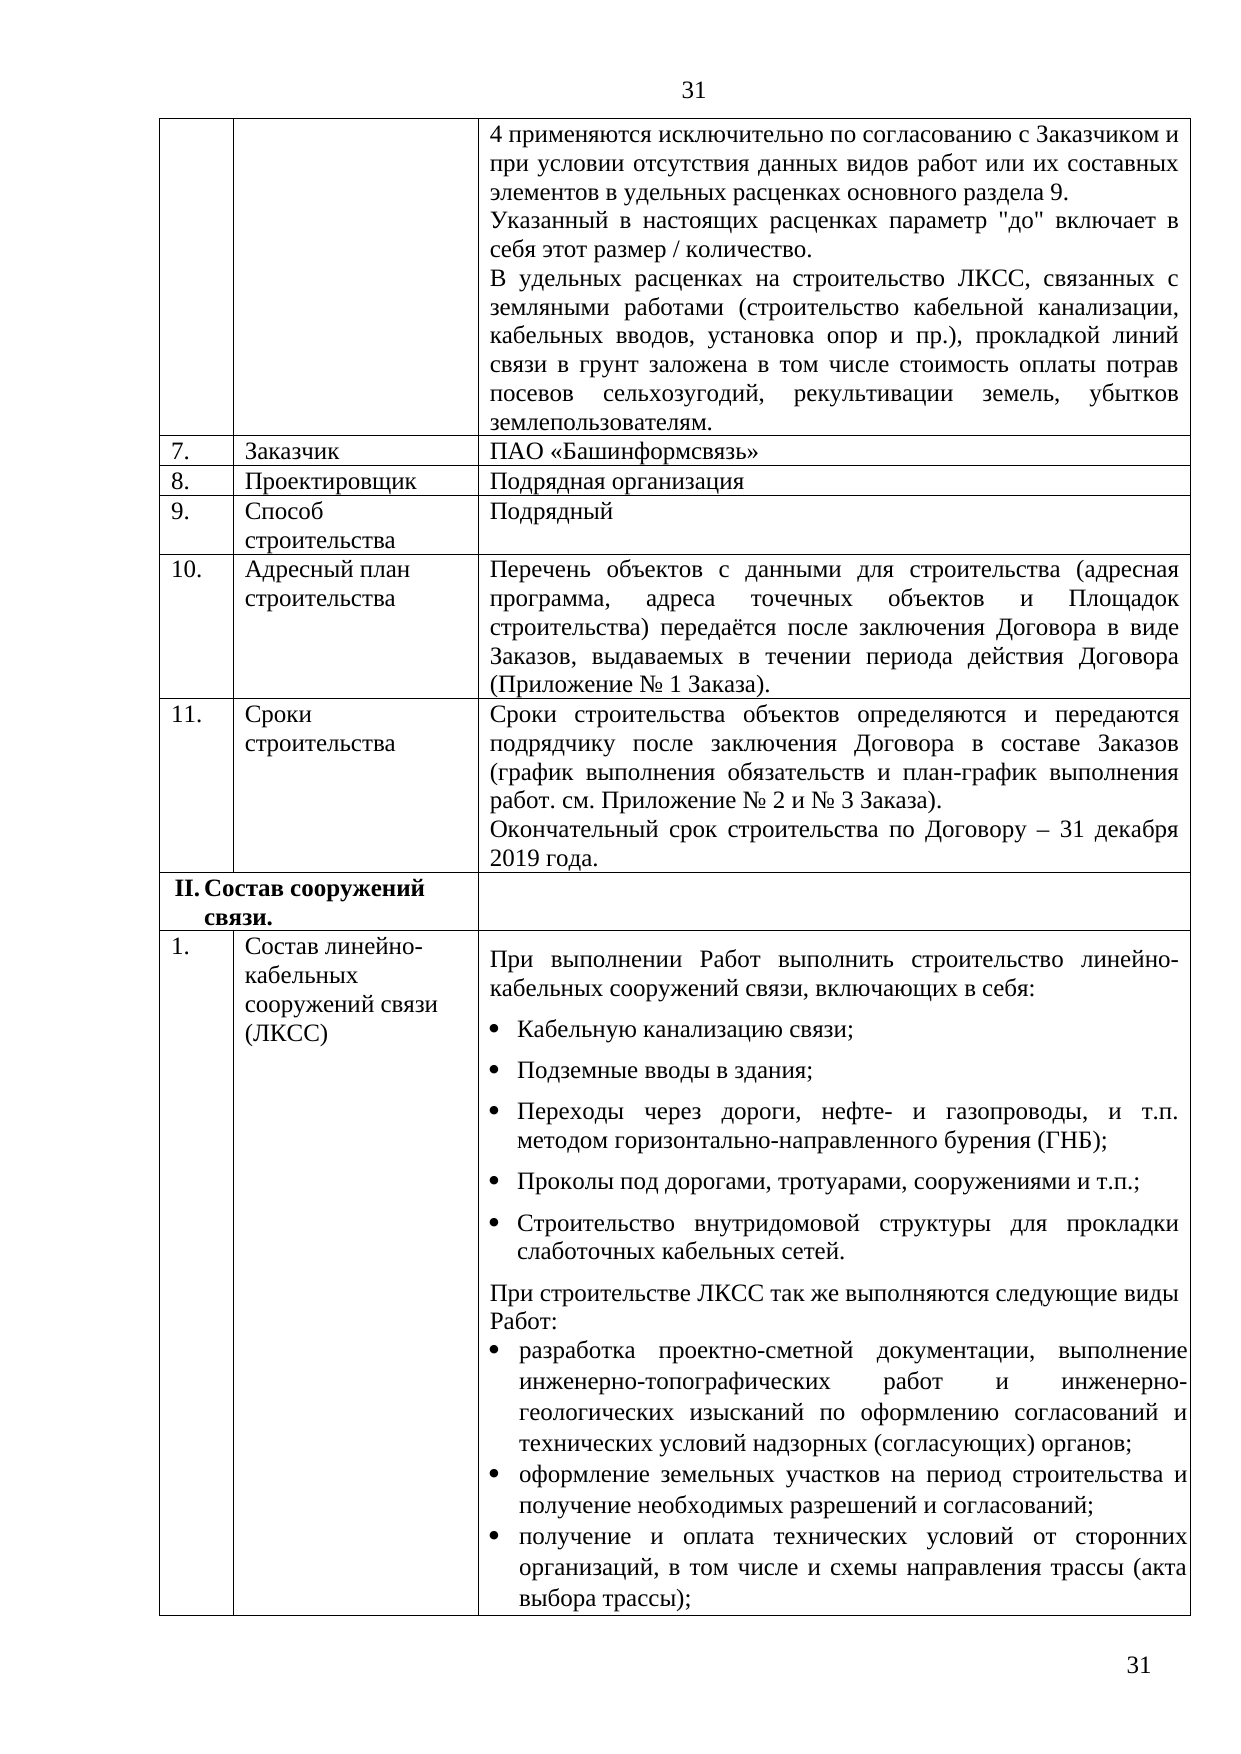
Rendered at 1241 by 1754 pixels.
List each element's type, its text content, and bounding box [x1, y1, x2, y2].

table_cell Адресный план строительства [234, 555, 478, 698]
table_cell 6. [160, 119, 233, 435]
table_cell 7. [160, 436, 233, 465]
table_cell ПАО «Башинформсвязь» [479, 436, 1190, 465]
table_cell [234, 119, 478, 435]
table_cell Заказчик [234, 436, 478, 465]
table_cell Проектировщик [234, 466, 478, 495]
table_cell Перечень объектов с данными для строительства (адресная программа, адреса точечных объектов и Площадок строительства) передаётся после заключения Договора в виде Заказов, выдаваемых в течении периода действия Договора (Приложение № 1 Заказа). [479, 555, 1190, 698]
table_cell [479, 873, 1190, 930]
table_cell Подрядный [479, 496, 1190, 553]
table_cell 10. [160, 555, 233, 698]
table_cell Сроки строительства объектов определяются и передаются подрядчику после заключения Договора в составе Заказов (график выполнения обязательств и план-график выполнения работ. см. Приложение № 2 и № 3 Заказа). Окончательный срок строительства по Договору – 31 декабря 2019 года. [479, 699, 1190, 872]
table_cell Состав сооружений связи. [160, 873, 478, 930]
table_cell 8. [160, 466, 233, 495]
table_cell Подрядная организация [479, 466, 1190, 495]
table_cell Сроки строительства [234, 699, 478, 872]
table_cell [479, 931, 1190, 1614]
table_cell 9. [160, 496, 233, 553]
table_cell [479, 119, 1190, 435]
table_cell 1. [160, 931, 233, 1614]
table_cell Способ строительства [234, 496, 478, 553]
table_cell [234, 931, 478, 1614]
table_cell 11. [160, 699, 233, 872]
